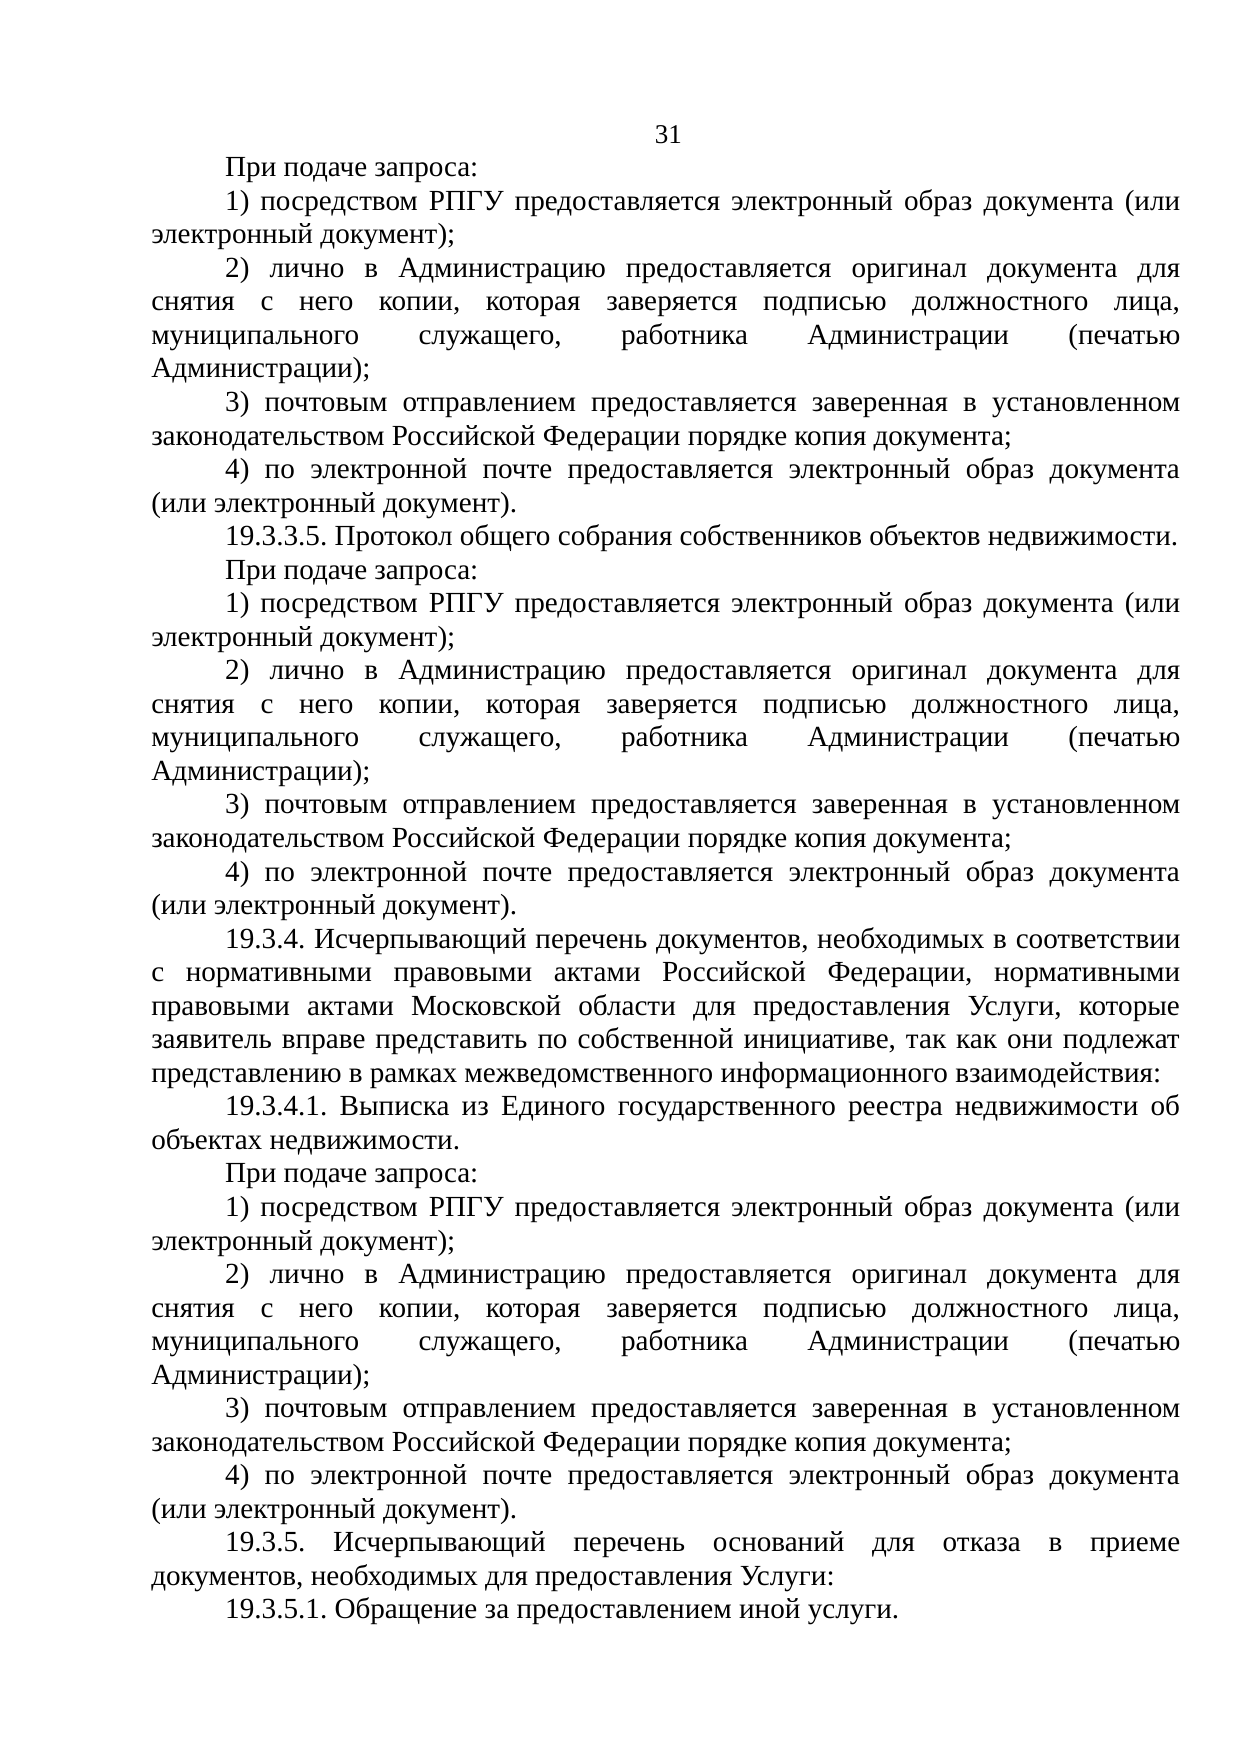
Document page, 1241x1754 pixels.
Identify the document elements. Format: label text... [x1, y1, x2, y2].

text 19.3.5.1. Обращение за предоставлением иной услуги. [151, 1592, 1181, 1625]
text 19.3.4. Исчерпывающий перечень документов, необходимых в соответствии с нормативными правовыми актами Российской Федерации, нормативными правовыми актами Московской области для предоставления Услуги, которые заявитель вправе представить по собственной инициативе, так как они подлежат представлению в рамках межведомственного информационного взаимодействия: [151, 921, 1181, 1088]
text 19.3.4.1. Выписка из Единого государственного реестра недвижимости об объектах недвижимости. [151, 1088, 1181, 1156]
text 4) по электронной почте предоставляется электронный образ документа (или электронный документ). [151, 854, 1181, 921]
text При подаче запроса: [151, 552, 1181, 585]
text 4) по электронной почте предоставляется электронный образ документа (или электронный документ). [151, 1457, 1181, 1524]
text 19.3.3.5. Протокол общего собрания собственников объектов недвижимости. [151, 518, 1181, 552]
text 3) почтовым отправлением предоставляется заверенная в установленном законодательством Российской Федерации порядке копия документа; [151, 1390, 1181, 1457]
text 19.3.5. Исчерпывающий перечень оснований для отказа в приеме документов, необходимых для предоставления Услуги: [151, 1524, 1181, 1592]
text При подаче запроса: [151, 149, 1181, 183]
text 3) почтовым отправлением предоставляется заверенная в установленном законодательством Российской Федерации порядке копия документа; [151, 384, 1181, 451]
text 3) почтовым отправлением предоставляется заверенная в установленном законодательством Российской Федерации порядке копия документа; [151, 787, 1181, 854]
text 4) по электронной почте предоставляется электронный образ документа (или электронный документ). [151, 451, 1181, 518]
text 1) посредством РПГУ предоставляется электронный образ документа (или электронный документ); [151, 183, 1181, 250]
text 1) посредством РПГУ предоставляется электронный образ документа (или электронный документ); [151, 585, 1181, 652]
text При подаче запроса: [151, 1156, 1181, 1189]
text 1) посредством РПГУ предоставляется электронный образ документа (или электронный документ); [151, 1189, 1181, 1256]
